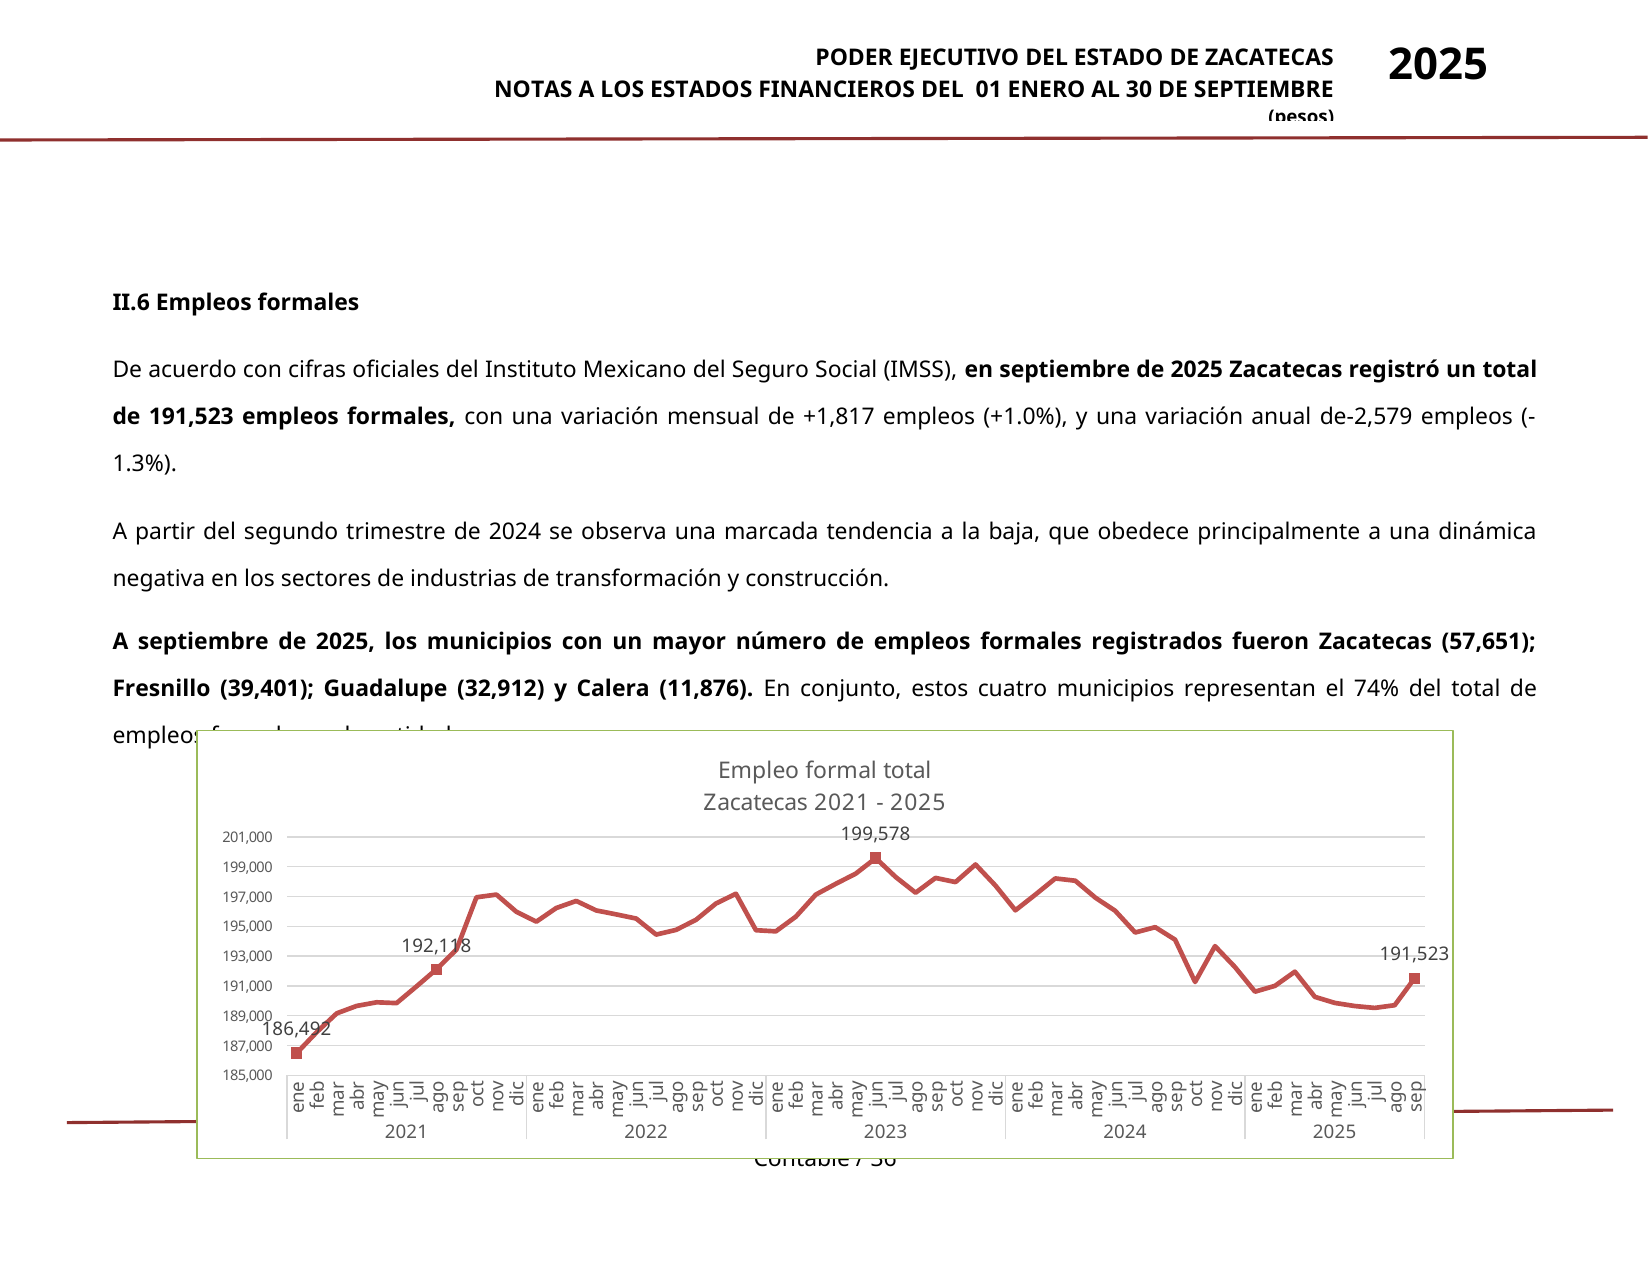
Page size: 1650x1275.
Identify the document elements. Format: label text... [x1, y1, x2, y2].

text II.6 Empleos formales [112, 285, 1538, 317]
text A partir del segundo trimestre de 2024 se observa una marcada tendencia a la baja, que obedece principalmente a una dinámica negativa en los sectores de industrias de transformación y construcción. [112, 514, 1538, 593]
text A septiembre de 2025, los municipios con un mayor número de empleos formales registrados fueron Zacatecas (57,651); Fresnillo (39,401); Guadalupe (32,912) y Calera (11,876). En conjunto, estos cuatro municipios representan el 74% del total de empleos formales en la entidad. [112, 625, 1538, 750]
text De acuerdo con cifras oficiales del Instituto Mexicano del Seguro Social (IMSS), en septiembre de 2025 Zacatecas registró un total de 191,523 empleos formales, con una variación mensual de +1,817 empleos (+1.0%), y una variación anual de-2,579 empleos (-1.3%). [112, 353, 1538, 478]
